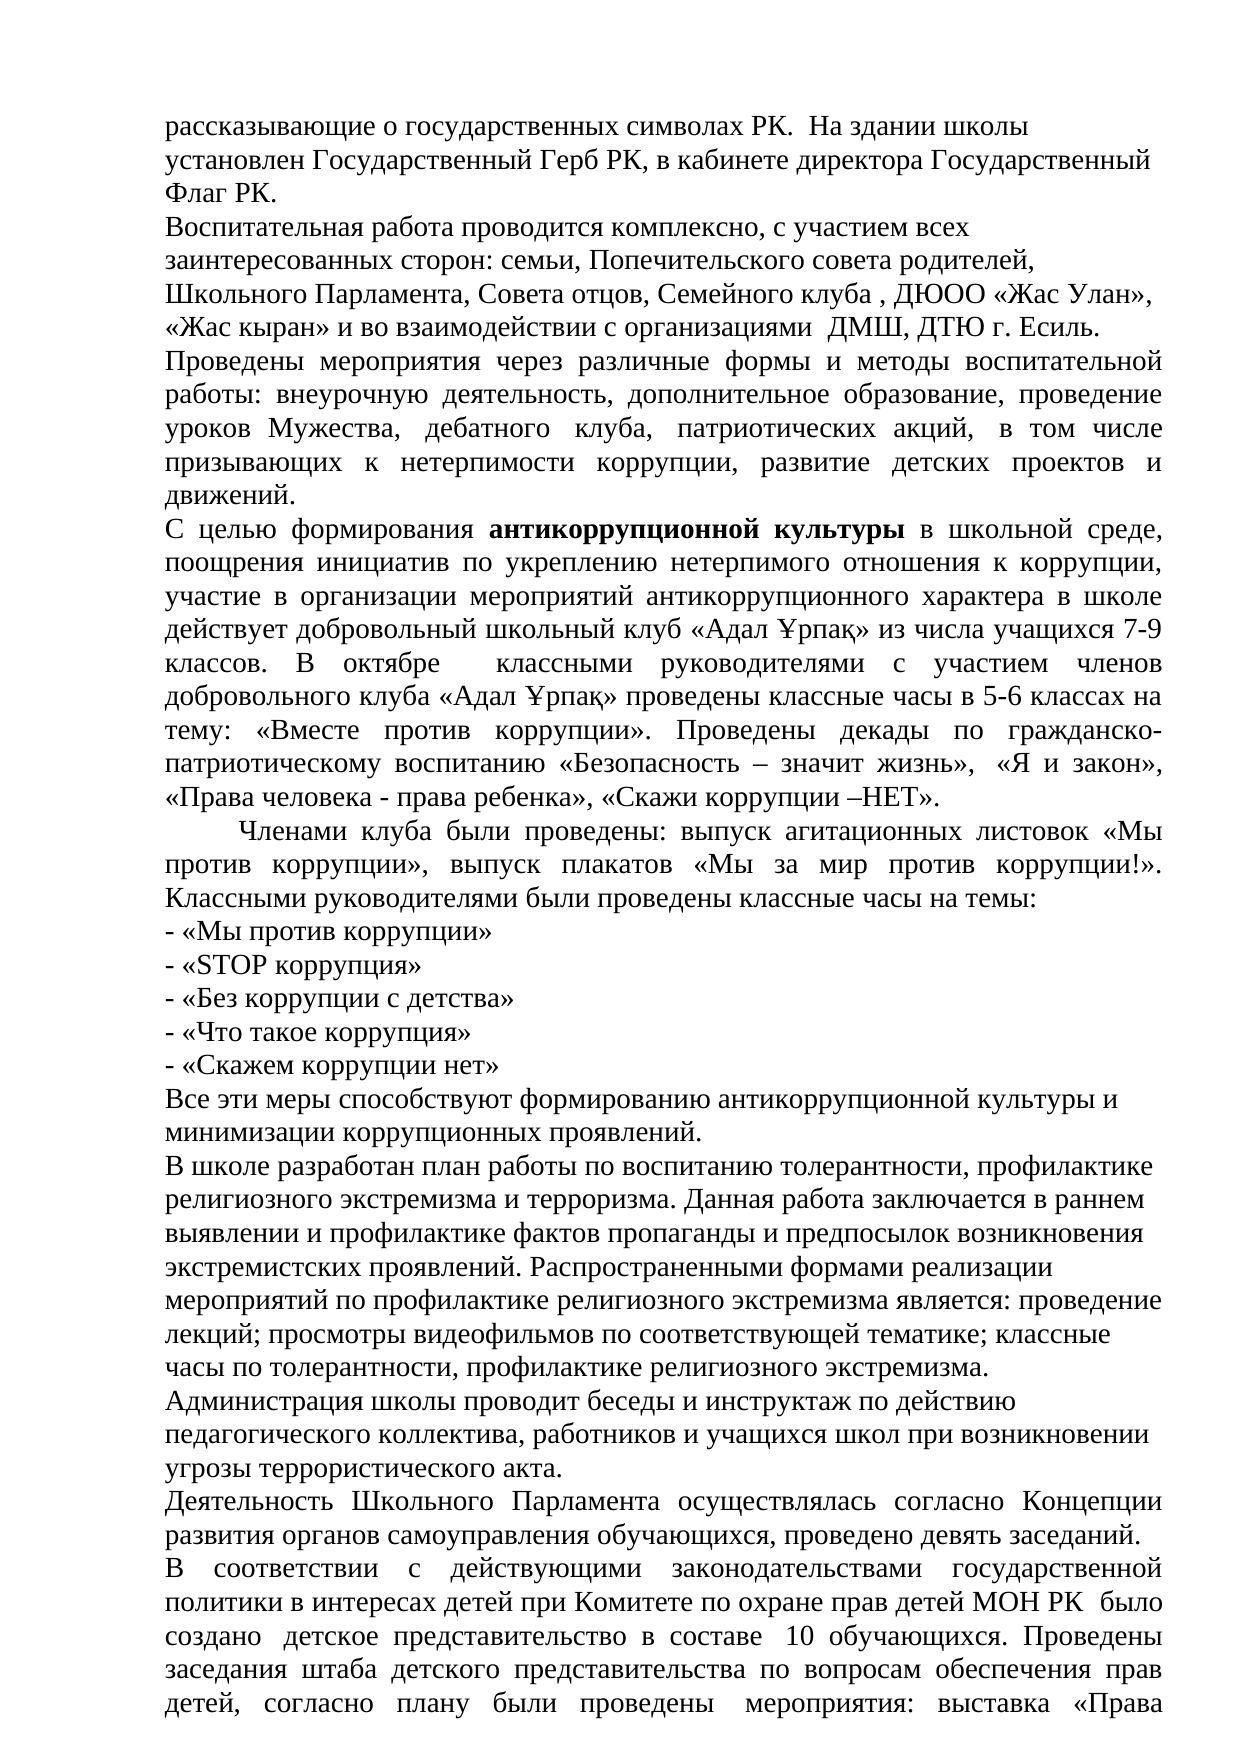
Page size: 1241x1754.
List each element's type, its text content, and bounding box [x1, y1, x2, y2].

text С целью формирования антикоррупционной культуры в школьной среде, поощрения инициатив по укреплению нетерпимого отношения к коррупции, участие в организации мероприятий антикоррупционного характера в школе действует добровольный школьный клуб «Адал Ұрпақ» из числа учащихся 7-9 классов. В октябре классными руководителями с участием членов добровольного клуба «Адал Ұрпақ» проведены классные часы в 5-6 классах на тему: «Вместе против коррупции». Проведены декады по гражданско-патриотическому воспитанию «Безопасность – значит жизнь», «Я и закон», «Права человека - права ребенка», «Скажи коррупции –НЕТ». [164, 511, 1163, 813]
text Членами клуба были проведены: выпуск агитационных листовок «Мы против коррупции», выпуск плакатов «Мы за мир против коррупции!». Классными руководителями были проведены классные часы на темы: [164, 813, 1163, 913]
text - «STOP коррупция» [164, 947, 1163, 980]
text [164, 108, 1163, 209]
text Воспитательная работа проводится комплексно, с участием всех заинтересованных сторон: семьи, Попечительского совета родителей, Школьного Парламента, Совета отцов, Семейного клуба , ДЮОО «Жас Улан», «Жас кыран» и во взаимодействии с организациями ДМШ, ДТЮ г. Есиль. [164, 209, 1163, 343]
text В школе разработан план работы по воспитанию толерантности, профилактике религиозного экстремизма и терроризма. Данная работа заключается в раннем выявлении и профилактике фактов пропаганды и предпосылок возникновения экстремистских проявлений. Распространенными формами реализации мероприятий по профилактике религиозного экстремизма является: проведение лекций; просмотры видеофильмов по соответствующей тематике; классные часы по толерантности, профилактике религиозного экстремизма. Администрация школы проводит беседы и инструктаж по действию педагогического коллектива, работников и учащихся школ при возникновении угрозы террористического акта. [164, 1148, 1163, 1483]
text - «Мы против коррупции» [164, 913, 1163, 947]
text - «Скажем коррупции нет» [164, 1047, 1163, 1081]
text Проведены мероприятия через различные формы и методы воспитательной работы: внеурочную деятельность, дополнительное образование, проведение уроков Мужества, дебатного клуба, патриотических акций, в том числе призывающих к нетерпимости коррупции, развитие детских проектов и движений. [164, 343, 1163, 511]
text - «Без коррупции с детства» [164, 980, 1163, 1014]
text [164, 1551, 1163, 1718]
text - «Что такое коррупция» [164, 1014, 1163, 1047]
text Деятельность Школьного Парламента осуществлялась согласно Концепции развития органов самоуправления обучающихся, проведено девять заседаний. [164, 1483, 1163, 1551]
text Все эти меры способствуют формированию антикоррупционной культуры и минимизации коррупционных проявлений. [164, 1081, 1163, 1148]
